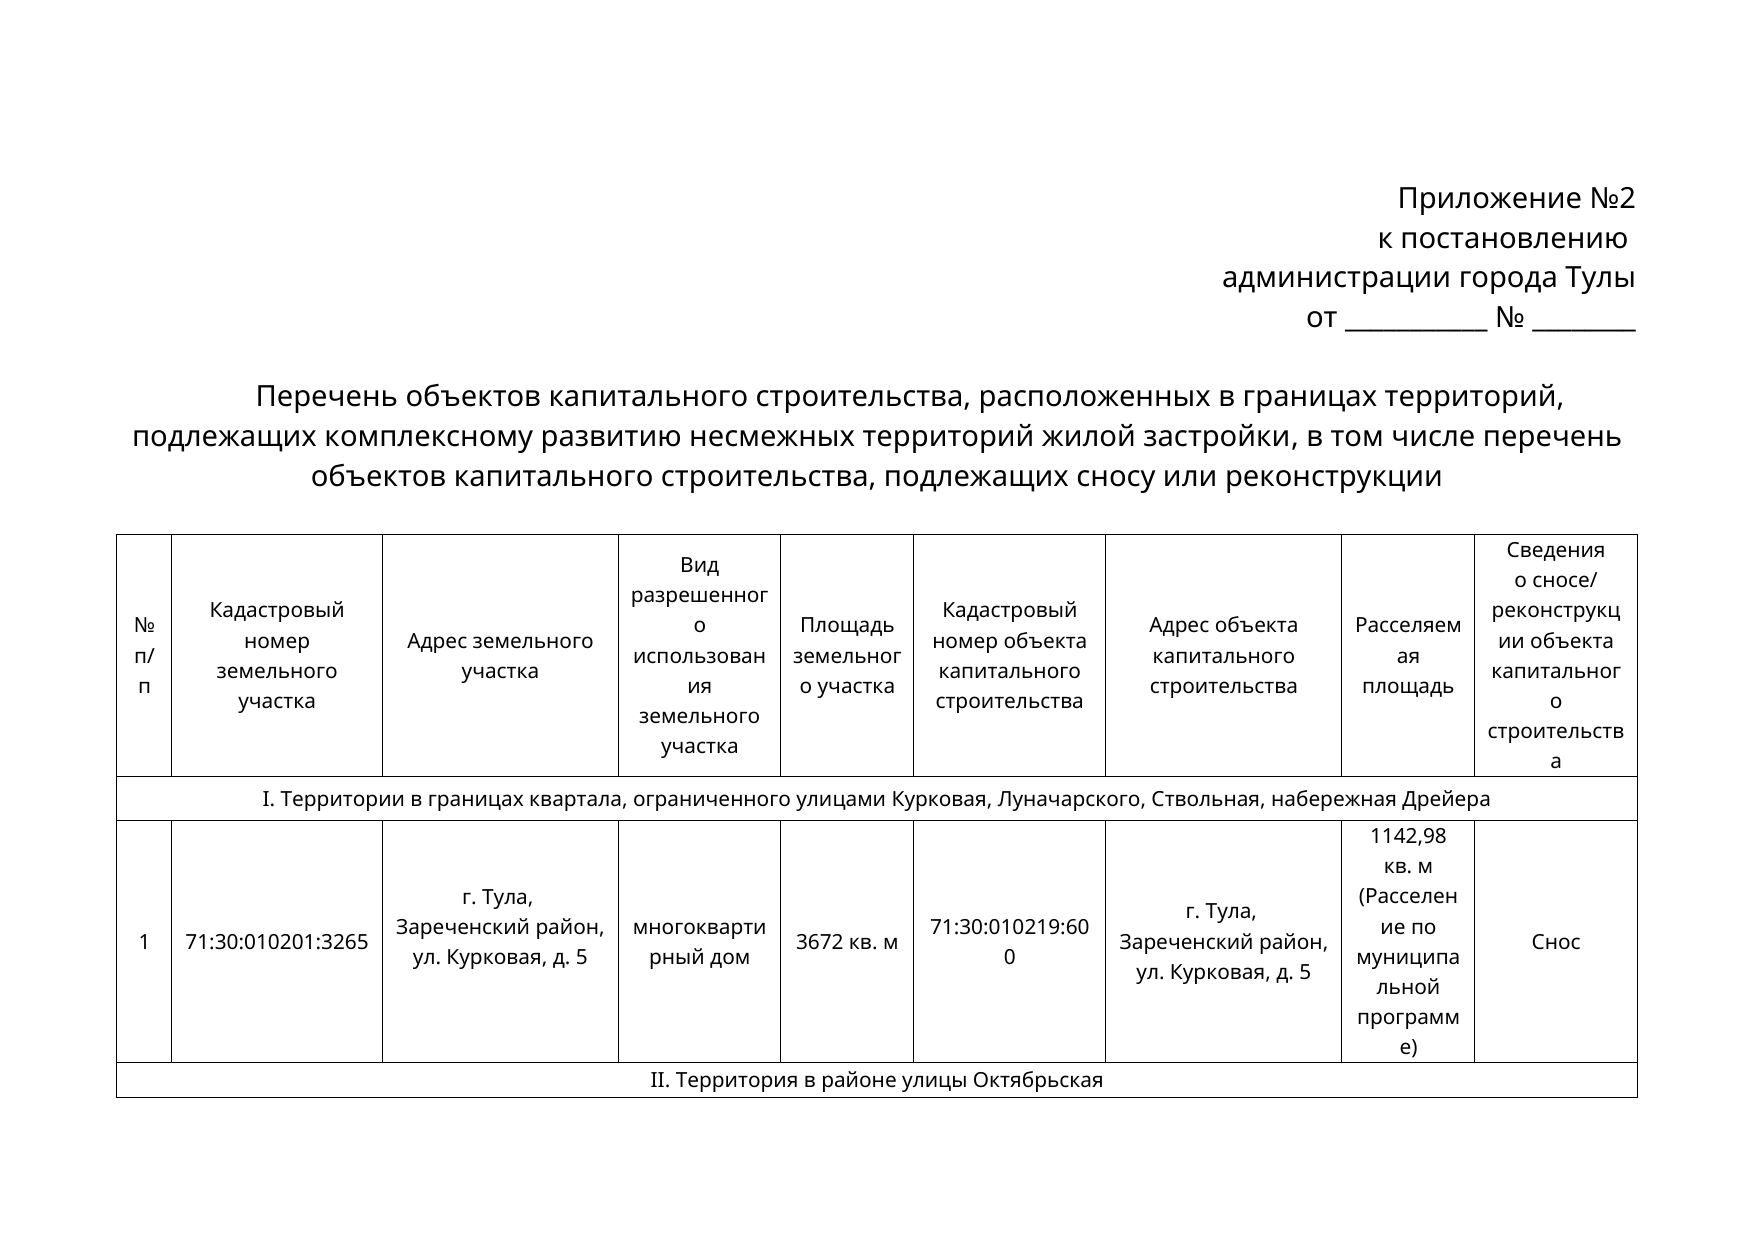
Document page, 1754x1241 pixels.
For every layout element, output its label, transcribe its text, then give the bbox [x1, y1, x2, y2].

table_header Площадь земельного участка [781, 535, 913, 776]
table_header Кадастровый номер земельного участка [172, 535, 382, 776]
table_cell многоквартирный дом [619, 821, 780, 1062]
table_header № п/п [117, 535, 171, 776]
table_header Адрес земельного участка [383, 535, 618, 776]
table_cell 1 [117, 821, 171, 1062]
table_cell II. Территория в районе улицы Октябрьская [117, 1063, 1637, 1097]
text Приложение №2 [118, 177, 1636, 217]
table_cell 71:30:010219:600 [914, 821, 1105, 1062]
table_cell г. Тула, Зареченский район, ул. Курковая, д. 5 [383, 821, 618, 1062]
table_cell г. Тула, Зареченский район, ул. Курковая, д. 5 [1106, 821, 1341, 1062]
table_header Сведения о сносе/ реконструкции объекта капитального строительства [1475, 535, 1637, 776]
table_cell Снос [1475, 821, 1637, 1062]
text от ___________ № ________ [118, 296, 1636, 336]
table_header Адрес объекта капитального строительства [1106, 535, 1341, 776]
table_header Расселяемая площадь [1342, 535, 1474, 776]
text Перечень объектов капитального строительства, расположенных в границах территорий, подлежащих комплексному развитию несмежных территорий жилой застройки, в том числе перечень объектов капитального строительства, подлежащих сносу или реконструкции [118, 376, 1636, 495]
table_cell 3672 кв. м [781, 821, 913, 1062]
table_header Вид разрешенного использования земельного участка [619, 535, 780, 776]
table_cell 1142,98 кв. м (Расселение по муниципальной программе) [1342, 821, 1474, 1062]
table_header Кадастровый номер объекта капитального строительства [914, 535, 1105, 776]
text к постановлению администрации города Тулы [118, 217, 1636, 296]
table_cell 71:30:010201:3265 [172, 821, 382, 1062]
table_cell I. Территории в границах квартала, ограниченного улицами Курковая, Луначарского, Ствольная, набережная Дрейера [117, 777, 1637, 820]
